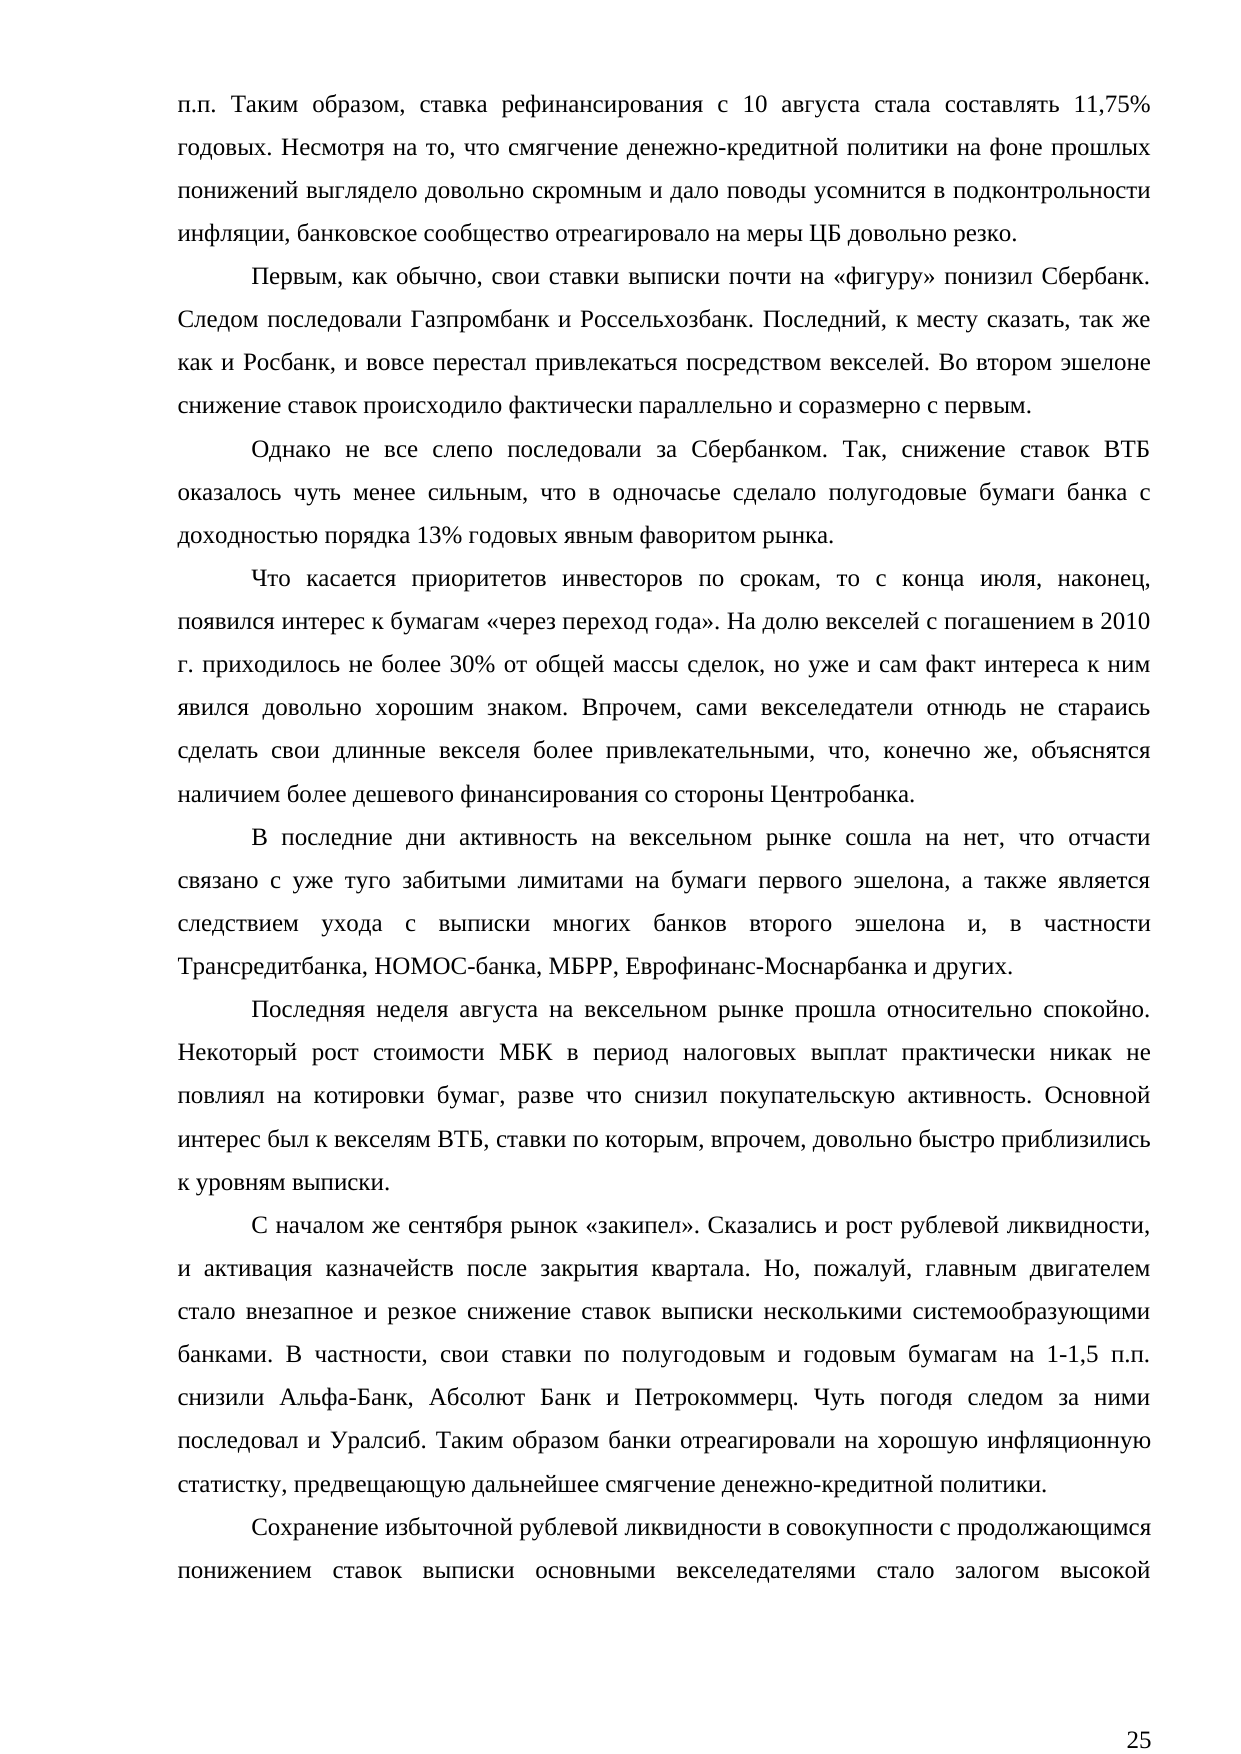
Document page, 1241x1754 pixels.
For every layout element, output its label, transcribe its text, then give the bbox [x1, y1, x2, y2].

text Что касается приоритетов инвесторов по срокам, то с конца июля, наконец, появился интерес к бумагам «через переход года». На долю векселей с погашением в . приходилось не более 30% от общей массы сделок, но уже и сам факт интереса к ним явился довольно хорошим знаком. Впрочем, сами векселедатели отнюдь не стараись сделать свои длинные векселя более привлекательными, что, конечно же, объяснятся наличием более дешевого финансирования со стороны Центробанка. [177, 563, 1152, 807]
text В последние дни активность на вексельном рынке сошла на нет, что отчасти связано с уже туго забитыми лимитами на бумаги первого эшелона, а также является следствием ухода с выписки многих банков второго эшелона и, в частности Трансредитбанка, НОМОС-банка, МБРР, Еврофинанс-Моснарбанка и других. [177, 822, 1152, 980]
text С началом же сентября рынок «закипел». Сказались и рост рублевой ликвидности, и активация казначейств после закрытия квартала. Но, пожалуй, главным двигателем стало внезапное и резкое снижение ставок выписки несколькими системообразующими банками. В частности, свои ставки по полугодовым и годовым бумагам на 1-1,5 п.п. снизили Альфа-Банк, Абсолют Банк и Петрокоммерц. Чуть погодя следом за ними последовал и Уралсиб. Таким образом банки отреагировали на хорошую инфляционную статистку, предвещающую дальнейшее смягчение денежно-кредитной политики. [177, 1210, 1152, 1497]
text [177, 1512, 1152, 1584]
text Первым, как обычно, свои ставки выписки почти на «фигуру» понизил Сбербанк. Следом последовали Газпромбанк и Россельхозбанк. Последний, к месту сказать, так же как и Росбанк, и вовсе перестал привлекаться посредством векселей. Во втором эшелоне снижение ставок происходило фактически параллельно и соразмерно с первым. [177, 261, 1152, 419]
text Однако не все слепо последовали за Сбербанком. Так, снижение ставок ВТБ оказалось чуть менее сильным, что в одночасье сделало полугодовые бумаги банка с доходностью порядка 13% годовых явным фаворитом рынка. [177, 434, 1152, 549]
text Последняя неделя августа на вексельном рынке прошла относительно спокойно. Некоторый рост стоимости МБК в период налоговых выплат практически никак не повлиял на котировки бумаг, разве что снизил покупательскую активность. Основной интерес был к векселям ВТБ, ставки по которым, впрочем, довольно быстро приблизились к уровням выписки. [177, 994, 1152, 1196]
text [177, 89, 1152, 247]
